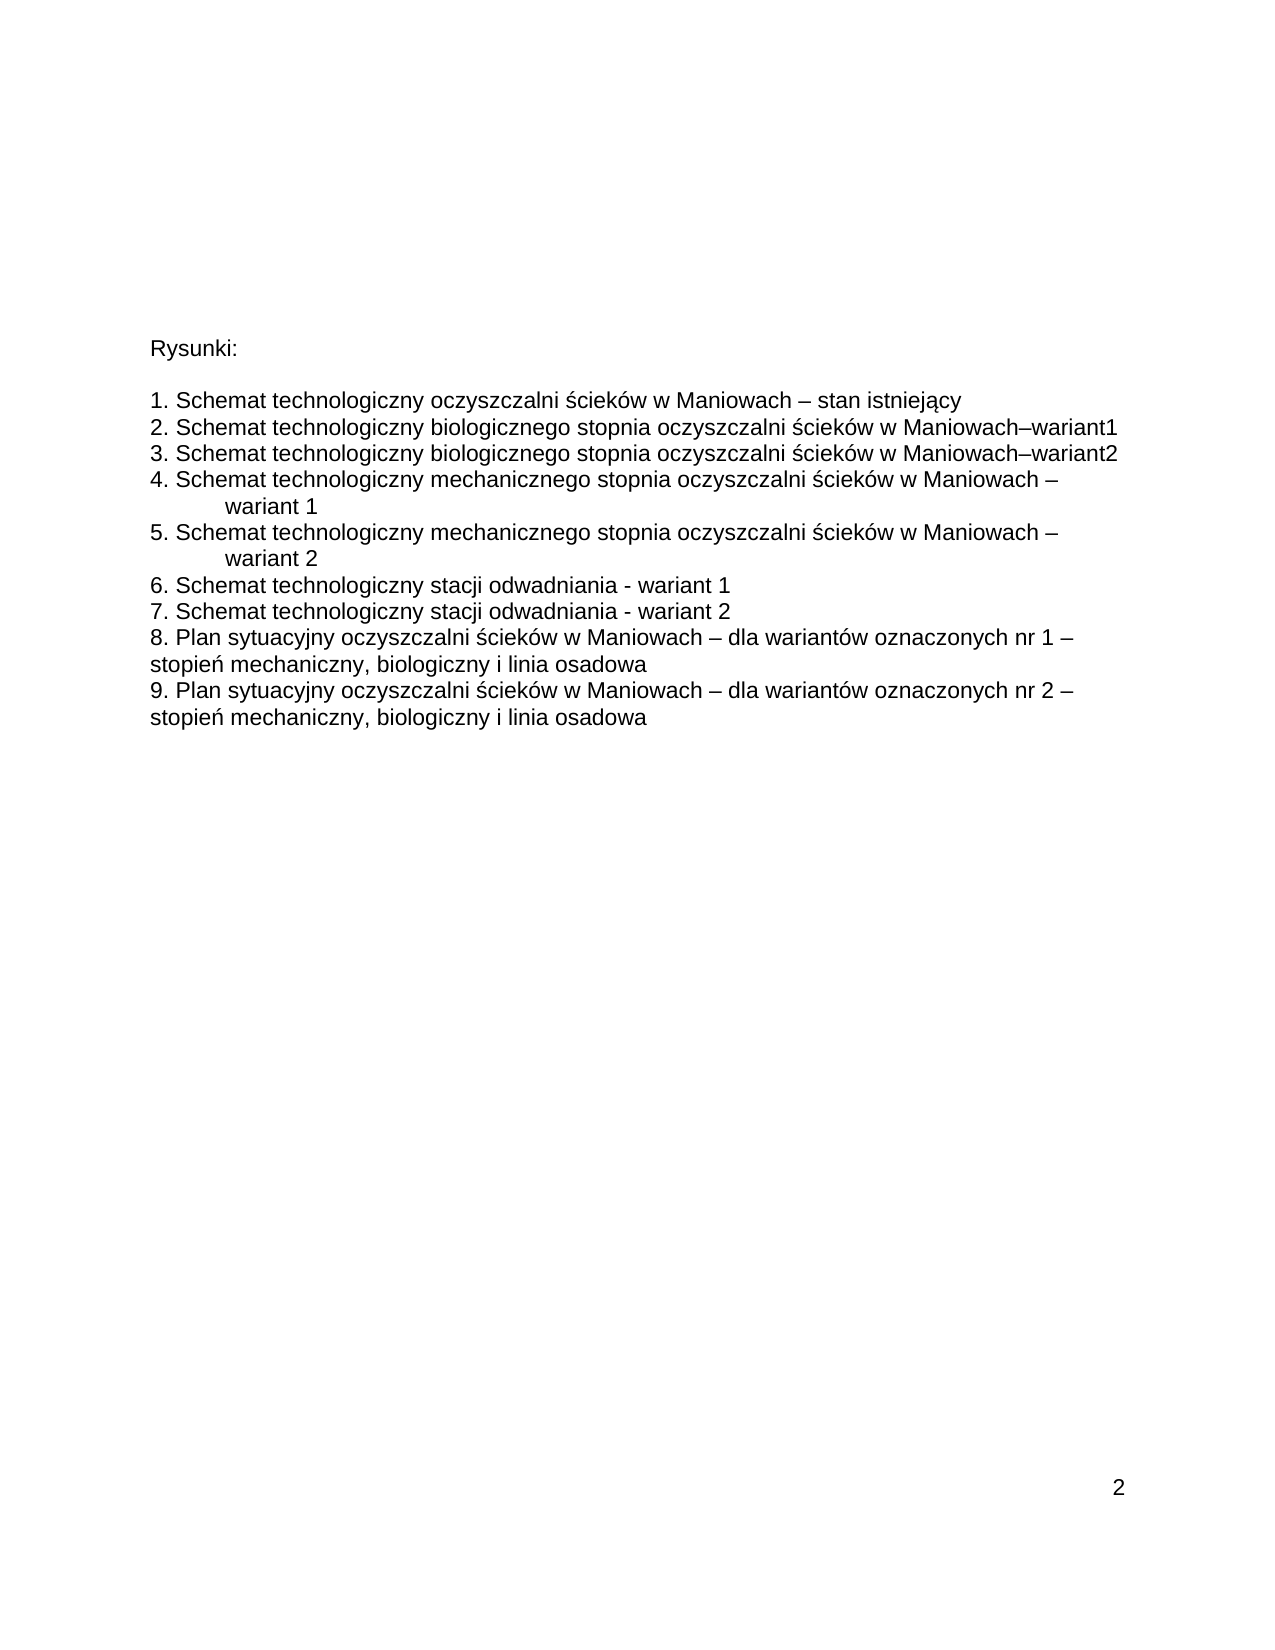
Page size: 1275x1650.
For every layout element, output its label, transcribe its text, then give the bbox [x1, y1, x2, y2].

text 1. Schemat technologiczny oczyszczalni ścieków w Maniowach – stan istniejący [150, 387, 1125, 413]
text 5. Schemat technologiczny mechanicznego stopnia oczyszczalni ścieków w Maniowach – wariant 2 [150, 519, 1125, 572]
text 8. Plan sytuacyjny oczyszczalni ścieków w Maniowach – dla wariantów oznaczonych nr 1 – stopień mechaniczny, biologiczny i linia osadowa [150, 624, 1125, 677]
text 4. Schemat technologiczny mechanicznego stopnia oczyszczalni ścieków w Maniowach – wariant 1 [150, 466, 1125, 519]
text 9. Plan sytuacyjny oczyszczalni ścieków w Maniowach – dla wariantów oznaczonych nr 2 – stopień mechaniczny, biologiczny i linia osadowa [150, 677, 1125, 730]
text Rysunki: [150, 334, 1125, 361]
text 3. Schemat technologiczny biologicznego stopnia oczyszczalni ścieków w Maniowach–wariant2 [150, 440, 1125, 466]
text 6. Schemat technologiczny stacji odwadniania - wariant 1 [150, 572, 1125, 598]
text 2. Schemat technologiczny biologicznego stopnia oczyszczalni ścieków w Maniowach–wariant1 [150, 413, 1125, 440]
text 7. Schemat technologiczny stacji odwadniania - wariant 2 [150, 598, 1125, 624]
